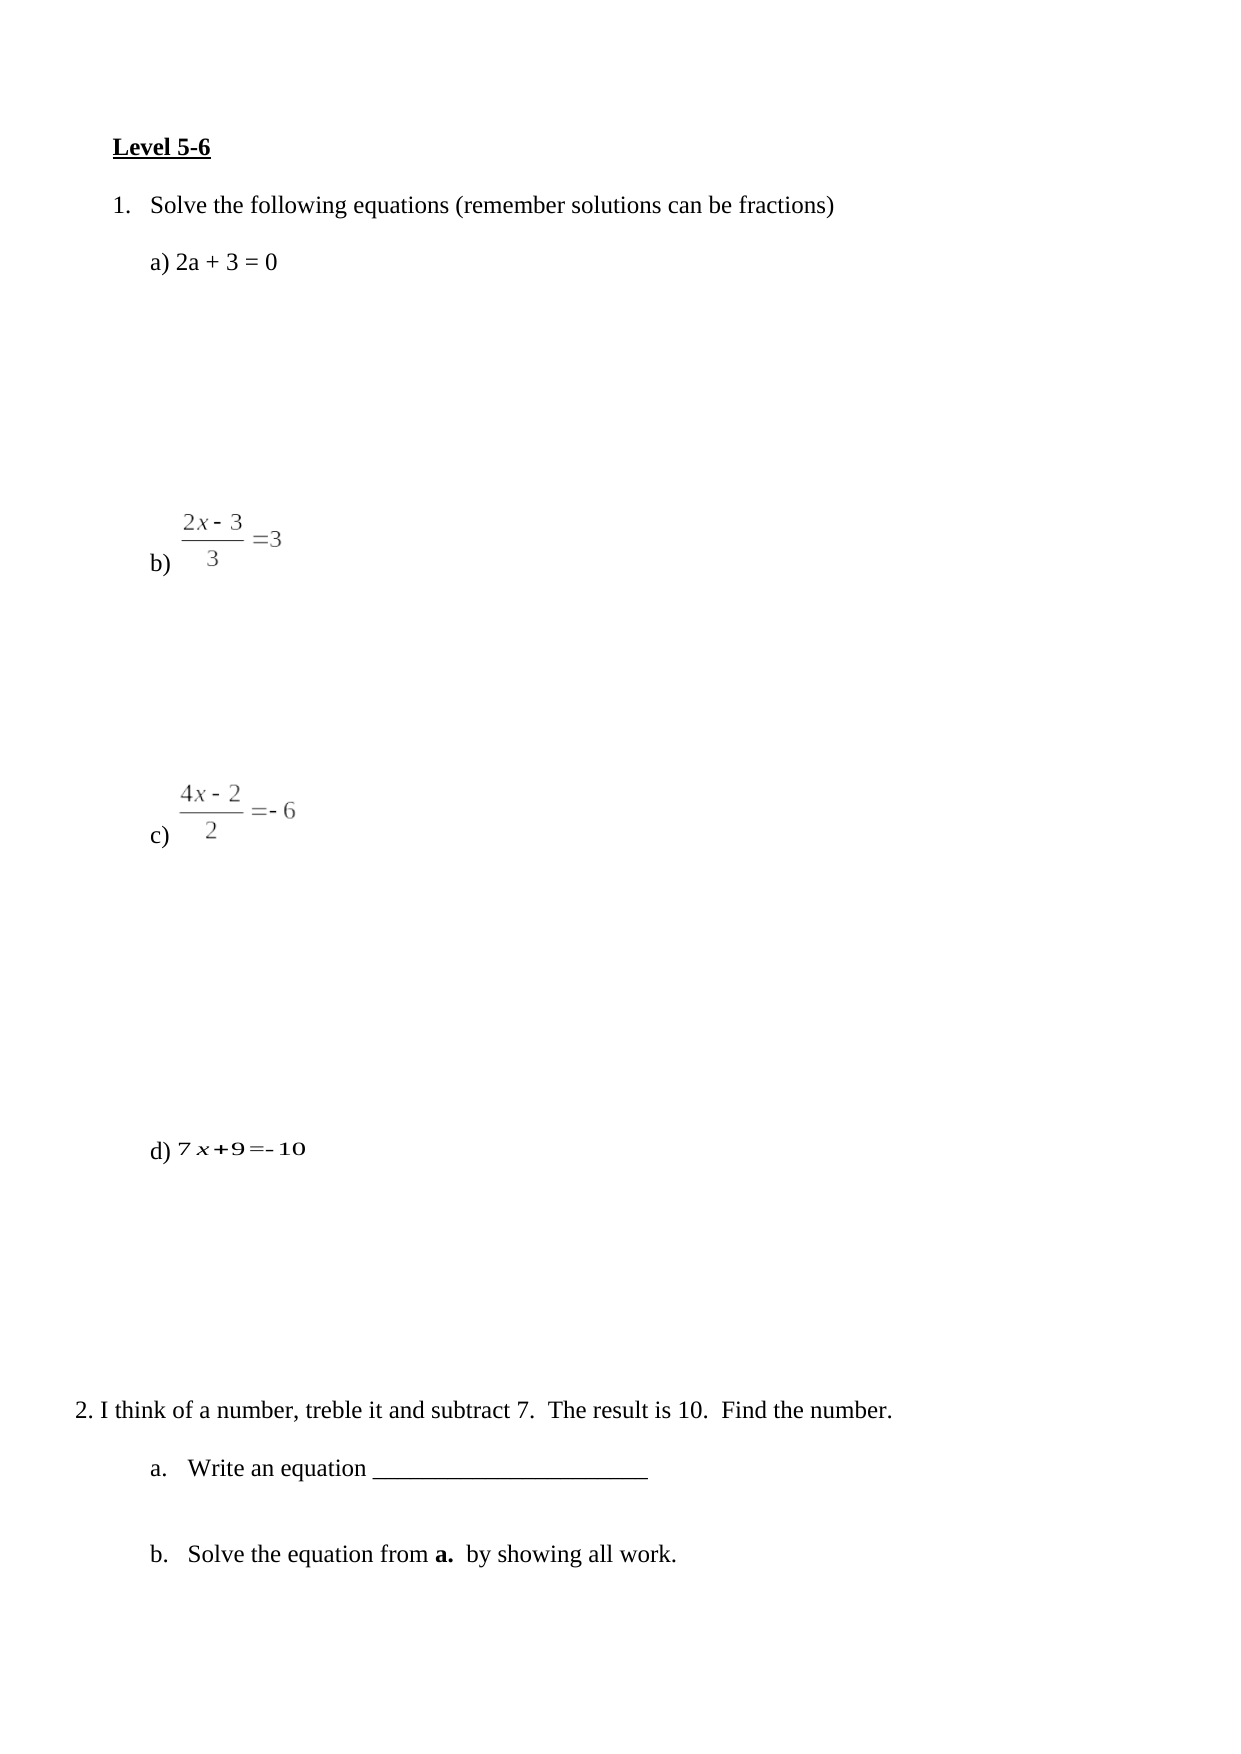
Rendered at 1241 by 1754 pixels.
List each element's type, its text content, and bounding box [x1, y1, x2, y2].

text b) [150, 506, 1165, 577]
list Write an equation ______________________ [150, 1453, 1165, 1481]
text 2. I think of a number, treble it and subtract 7. The result is 10. Find the number. [75, 1395, 1165, 1424]
list Solve the following equations (remember solutions can be fractions) [112, 190, 1165, 219]
text c) [150, 778, 1165, 849]
text d) [75, 1136, 1165, 1165]
text a) 2a + 3 = 0 [150, 247, 1165, 276]
text Level 5-6 [112, 132, 1165, 161]
list Solve the equation from a. by showing all work. [150, 1539, 1165, 1568]
